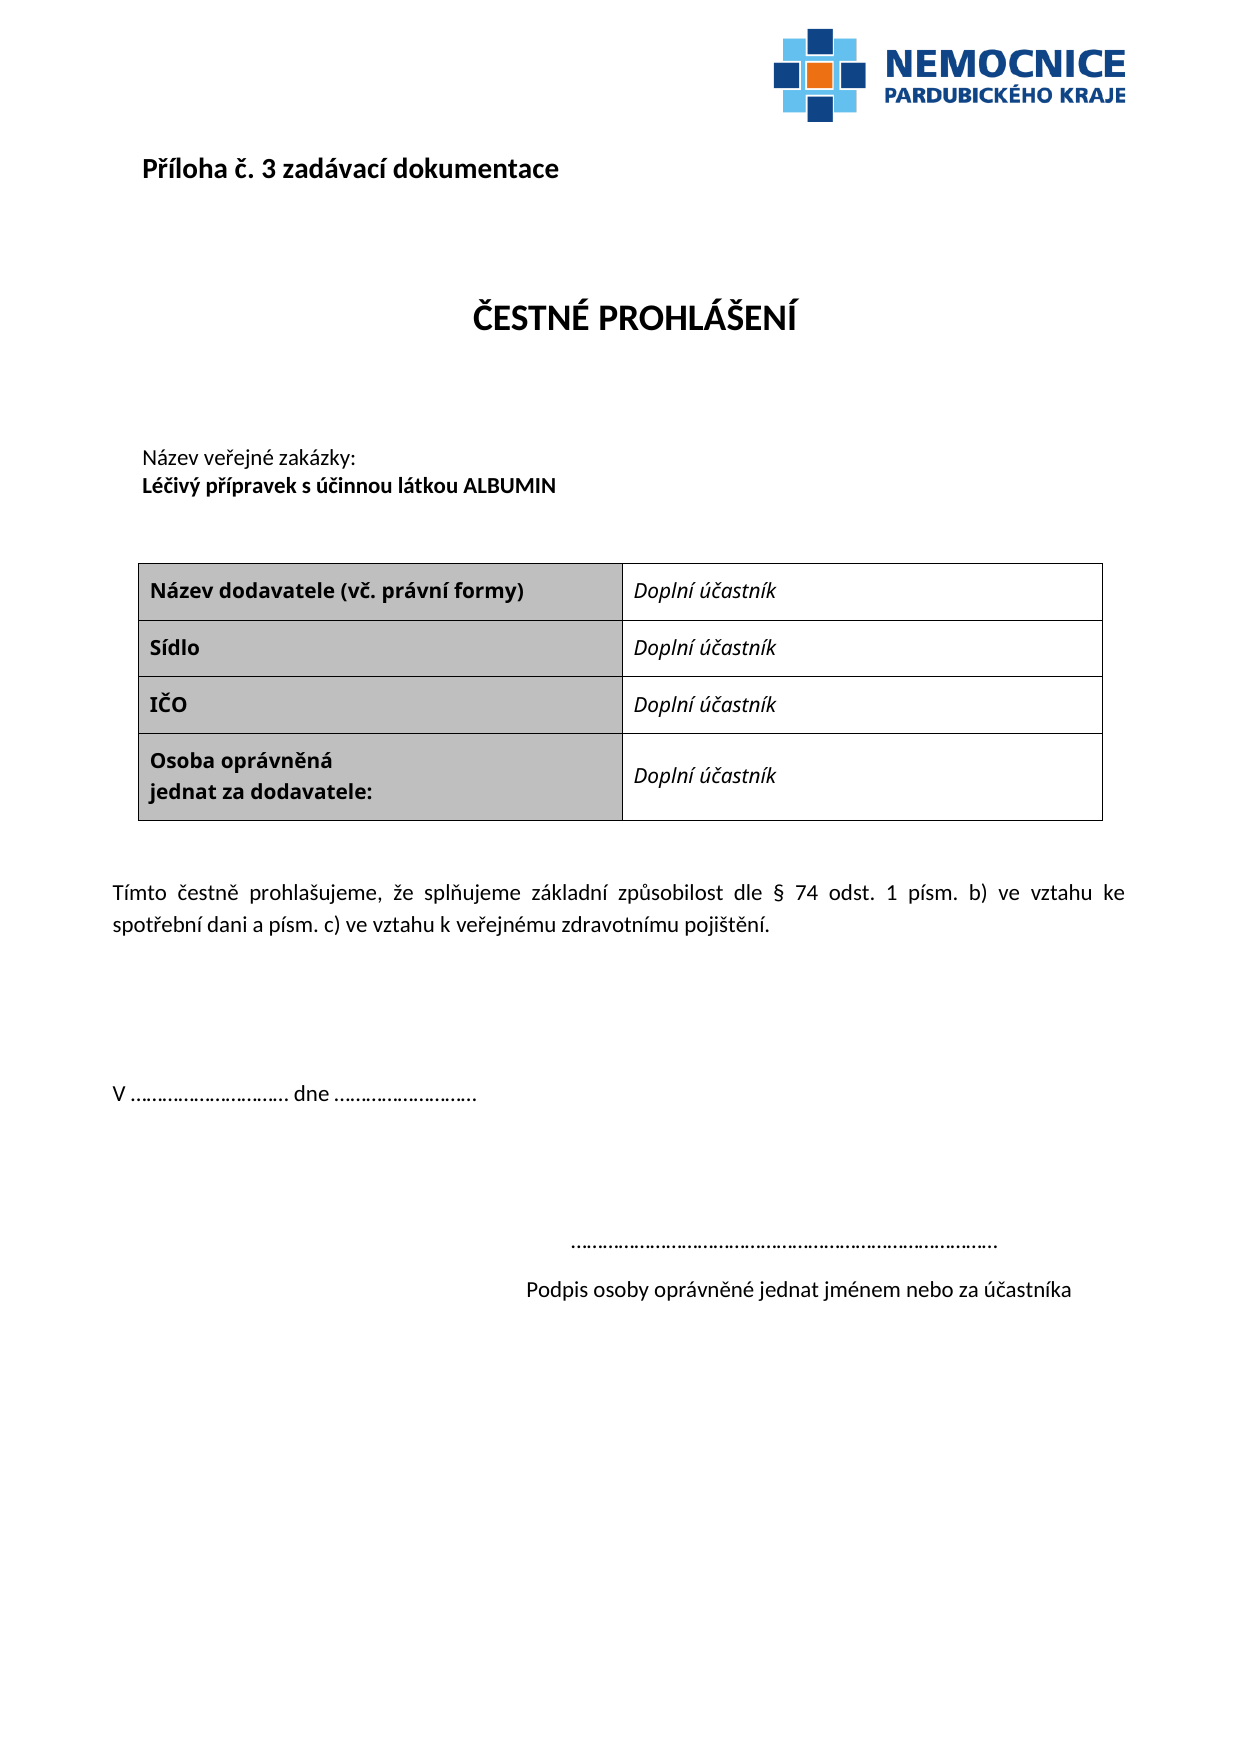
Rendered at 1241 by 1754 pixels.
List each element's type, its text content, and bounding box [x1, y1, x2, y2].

text Příloha č. 3 zadávací dokumentace [142, 150, 1128, 186]
text Podpis osoby oprávněné jednat jménem nebo za účastníka [112, 1275, 1128, 1303]
table_cell Doplní účastník [623, 621, 1102, 676]
text V ………………………… dne ……………………… [112, 1079, 1128, 1107]
text Léčivý přípravek s účinnou látkou ALBUMIN [142, 471, 1128, 499]
table_cell Sídlo [139, 621, 622, 676]
text ČESTNÉ PROHLÁŠENÍ [142, 294, 1128, 339]
table_cell Doplní účastník [623, 734, 1102, 820]
table_header Doplní účastník [623, 564, 1102, 620]
text ……………………………………………………………………… [112, 1226, 1128, 1254]
table_cell Doplní účastník [623, 677, 1102, 733]
table_header Název dodavatele (vč. právní formy) [139, 564, 622, 620]
table_cell IČO [139, 677, 622, 733]
text Tímto čestně prohlašujeme, že splňujeme základní způsobilost dle § 74 odst. 1 písm. b) ve vztahu ke spotřební dani a písm. c) ve vztahu k veřejnému zdravotnímu pojištění. [112, 878, 1128, 938]
text Název veřejné zakázky: [112, 443, 1128, 471]
table_cell Osoba oprávněná jednat za dodavatele: [139, 734, 622, 820]
picture [772, 27, 1126, 123]
